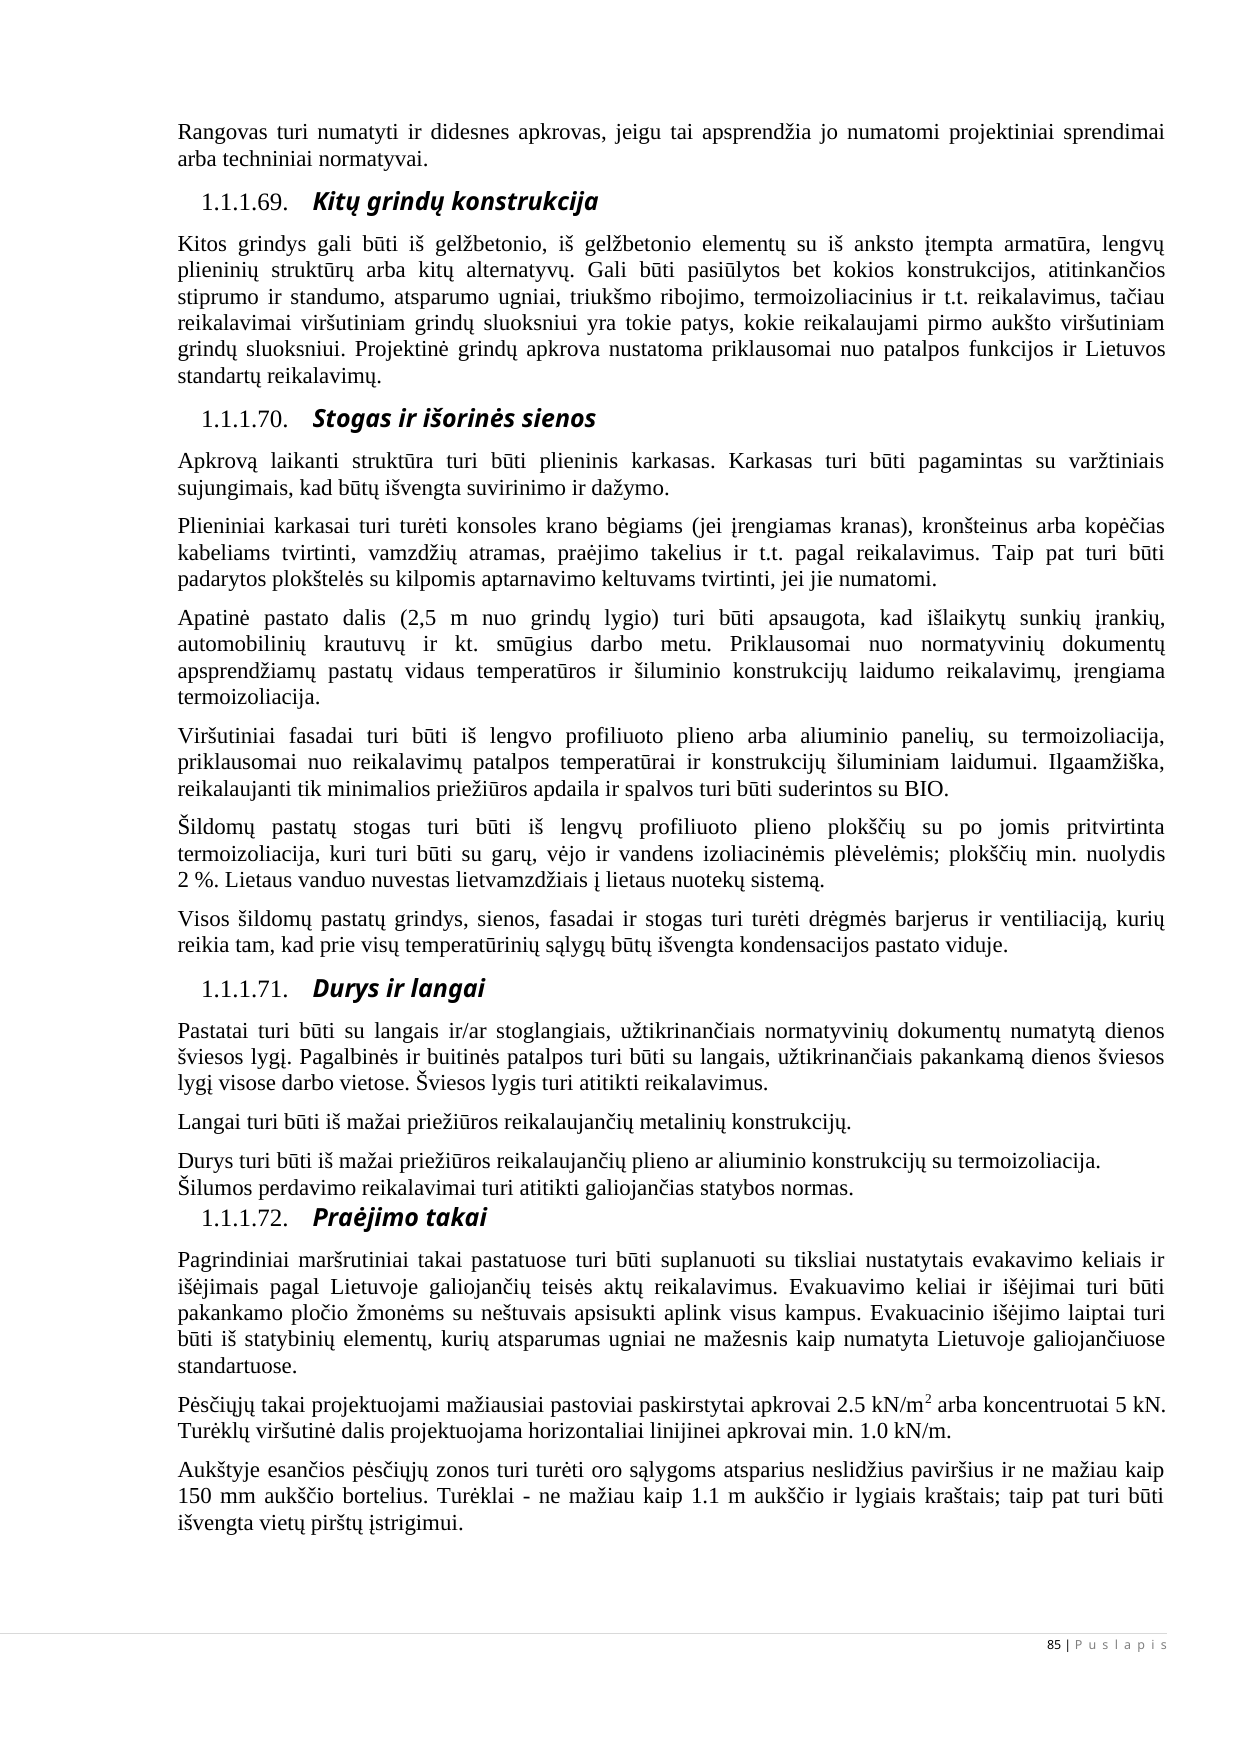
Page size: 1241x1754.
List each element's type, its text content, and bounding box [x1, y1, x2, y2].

text Aukštyje esančios pėsčiųjų zonos turi turėti oro sąlygoms atsparius neslidžius paviršius ir ne mažiau kaip 150 mm aukščio bortelius. Turėklai - ne mažiau kaip 1.1 m aukščio ir lygiais kraštais; taip pat turi būti išvengta vietų pirštų įstrigimui. [177, 1456, 1167, 1535]
text Langai turi būti iš mažai priežiūros reikalaujančių metalinių konstrukcijų. [177, 1108, 1167, 1135]
text Viršutiniai fasadai turi būti iš lengvo profiliuoto plieno arba aliuminio panelių, su termoizoliacija, priklausomai nuo reikalavimų patalpos temperatūrai ir konstrukcijų šiluminiam laidumui. Ilgaamžiška, reikalaujanti tik minimalios priežiūros apdaila ir spalvos turi būti suderintos su BIO. [177, 722, 1167, 801]
subtitle Kitų grindų konstrukcija [201, 183, 1167, 217]
text Rangovas turi numatyti ir didesnes apkrovas, jeigu tai apsprendžia jo numatomi projektiniai sprendimai arba techniniai normatyvai. [177, 118, 1167, 171]
text Kitos grindys gali būti iš gelžbetonio, iš gelžbetonio elementų su iš anksto įtempta armatūra, lengvų plieninių struktūrų arba kitų alternatyvų. Gali būti pasiūlytos bet kokios konstrukcijos, atitinkančios stiprumo ir standumo, atsparumo ugniai, triukšmo ribojimo, termoizoliacinius ir t.t. reikalavimus, tačiau reikalavimai viršutiniam grindų sluoksniui yra tokie patys, kokie reikalaujami pirmo aukšto viršutiniam grindų sluoksniui. Projektinė grindų apkrova nustatoma priklausomai nuo patalpos funkcijos ir Lietuvos standartų reikalavimų. [177, 230, 1167, 388]
text Visos šildomų pastatų grindys, sienos, fasadai ir stogas turi turėti drėgmės barjerus ir ventiliaciją, kurių reikia tam, kad prie visų temperatūrinių sąlygų būtų išvengta kondensacijos pastato viduje. [177, 905, 1167, 958]
subtitle Durys ir langai [201, 970, 1167, 1004]
text Apatinė pastato dalis (2,5 m nuo grindų lygio) turi būti apsaugota, kad išlaikytų sunkių įrankių, automobilinių krautuvų ir kt. smūgius darbo metu. Priklausomai nuo normatyvinių dokumentų apsprendžiamų pastatų vidaus temperatūros ir šiluminio konstrukcijų laidumo reikalavimų, įrengiama termoizoliacija. [177, 604, 1167, 709]
subtitle Stogas ir išorinės sienos [201, 401, 1167, 435]
text Pastatai turi būti su langais ir/ar stoglangiais, užtikrinančiais normatyvinių dokumentų numatytą dienos šviesos lygį. Pagalbinės ir buitinės patalpos turi būti su langais, užtikrinančiais pakankamą dienos šviesos lygį visose darbo vietose. Šviesos lygis turi atitikti reikalavimus. [177, 1017, 1167, 1096]
text Pėsčiųjų takai projektuojami mažiausiai pastoviai paskirstytai apkrovai 2.5 kN/m2 arba koncentruotai 5 kN. Turėklų viršutinė dalis projektuojama horizontaliai linijinei apkrovai min. 1.0 kN/m. [177, 1391, 1167, 1443]
subtitle Praėjimo takai [201, 1200, 1167, 1234]
text Šilumos perdavimo reikalavimai turi atitikti galiojančias statybos normas. [177, 1173, 1167, 1200]
text Šildomų pastatų stogas turi būti iš lengvų profiliuoto plieno plokščių su po jomis pritvirtinta termoizoliacija, kuri turi būti su garų, vėjo ir vandens izoliacinėmis plėvelėmis; plokščių min. nuolydis 2 %. Lietaus vanduo nuvestas lietvamzdžiais į lietaus nuotekų sistemą. [177, 813, 1167, 892]
text Durys turi būti iš mažai priežiūros reikalaujančių plieno ar aliuminio konstrukcijų su termoizoliacija. [177, 1147, 1167, 1173]
text Plieniniai karkasai turi turėti konsoles krano bėgiams (jei įrengiamas kranas), kronšteinus arba kopėčias kabeliams tvirtinti, vamzdžių atramas, praėjimo takelius ir t.t. pagal reikalavimus. Taip pat turi būti padarytos plokštelės su kilpomis aptarnavimo keltuvams tvirtinti, jei jie numatomi. [177, 512, 1167, 591]
text Apkrovą laikanti struktūra turi būti plieninis karkasas. Karkasas turi būti pagamintas su varžtiniais sujungimais, kad būtų išvengta suvirinimo ir dažymo. [177, 447, 1167, 500]
text Pagrindiniai maršrutiniai takai pastatuose turi būti suplanuoti su tiksliai nustatytais evakavimo keliais ir išėjimais pagal Lietuvoje galiojančių teisės aktų reikalavimus. Evakuavimo keliai ir išėjimai turi būti pakankamo pločio žmonėms su neštuvais apsisukti aplink visus kampus. Evakuacinio išėjimo laiptai turi būti iš statybinių elementų, kurių atsparumas ugniai ne mažesnis kaip numatyta Lietuvoje galiojančiuose standartuose. [177, 1246, 1167, 1378]
